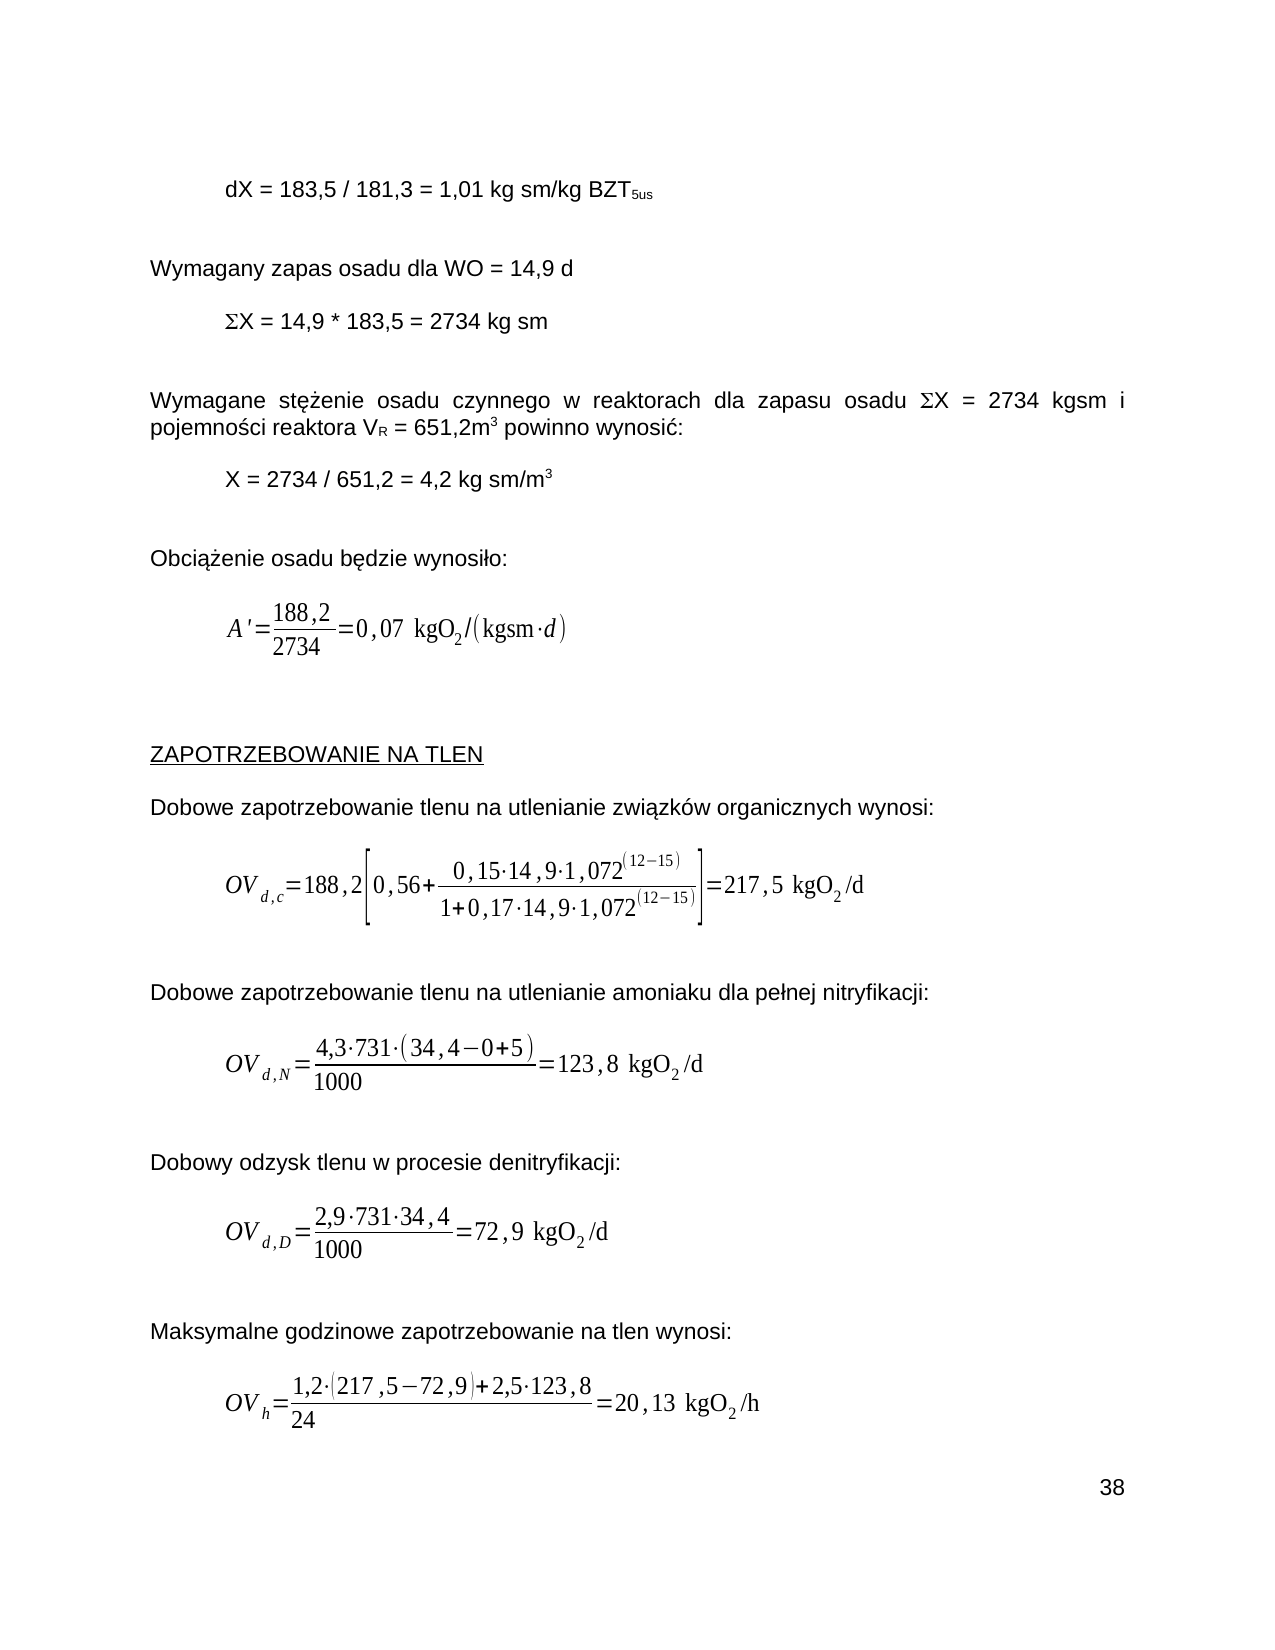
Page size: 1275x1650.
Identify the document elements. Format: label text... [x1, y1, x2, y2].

text Dobowe zapotrzebowanie tlenu na utlenianie amoniaku dla pełnej nitryfikacji: [150, 979, 1125, 1005]
text Obciążenie osadu będzie wynosiło: [150, 545, 1125, 572]
text Dobowy odzysk tlenu w procesie denitryfikacji: [150, 1148, 1125, 1175]
text Dobowe zapotrzebowanie tlenu na utlenianie związków organicznych wynosi: [150, 794, 1125, 820]
text Wymagany zapas osadu dla WO = 14,9 d [150, 255, 1125, 282]
text Wymagane stężenie osadu czynnego w reaktorach dla zapasu osadu X = 2734 kgsm i pojemności reaktora VR = 651,2m3 powinno wynosić: [150, 387, 1125, 440]
text X = 14,9 * 183,5 = sm [150, 308, 1125, 334]
text ZAPOTRZEBOWANIE NA TLEN [150, 741, 1125, 767]
text dX = 183,5 / 181,3 = sm/kg BZT5us [150, 176, 1125, 203]
text Maksymalne godzinowe zapotrzebowanie na tlen wynosi: [150, 1318, 1125, 1344]
text X = 2734 / 651,2 = sm/m3 [150, 466, 1125, 493]
